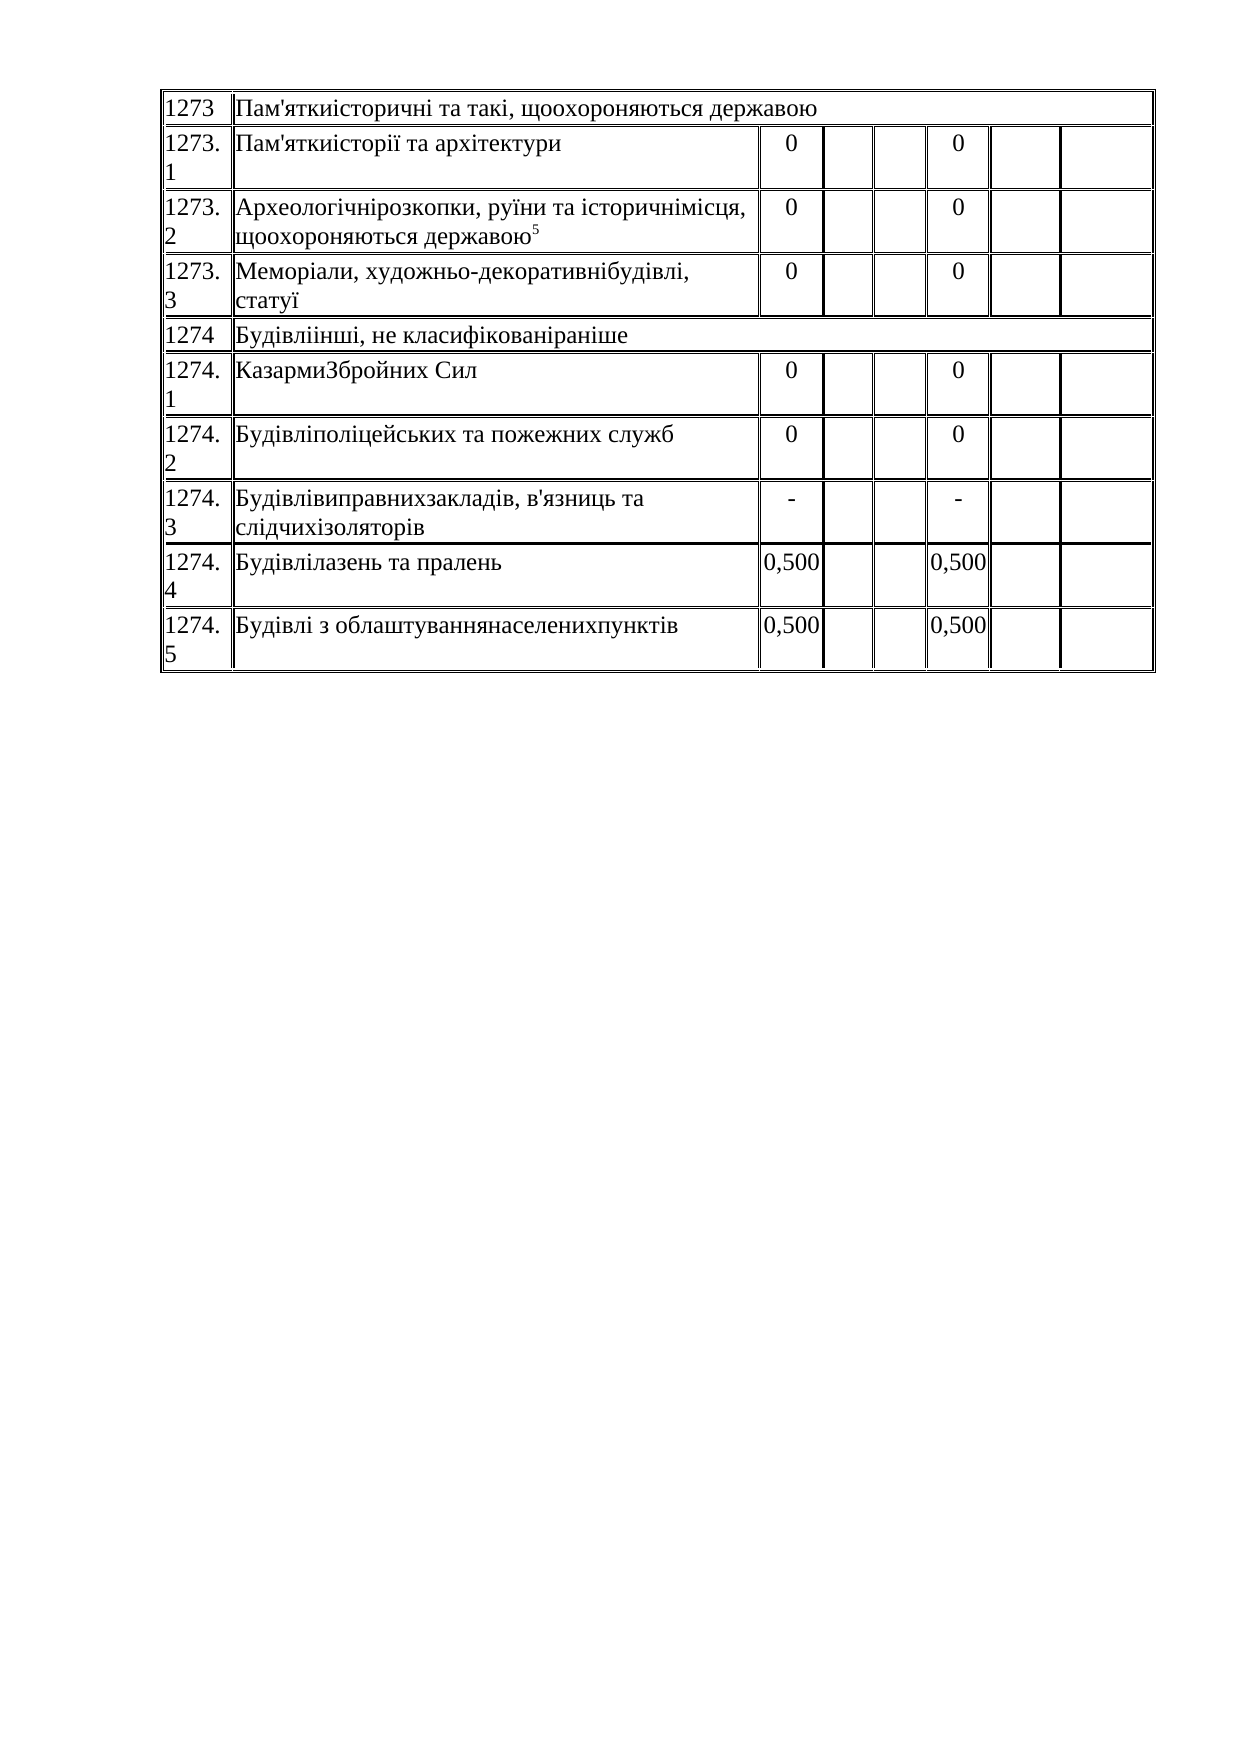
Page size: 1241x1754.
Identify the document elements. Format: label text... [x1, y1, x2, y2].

table_cell 0 [761, 127, 822, 188]
table_cell 0,500 [928, 545, 988, 606]
table_cell 1274 [164, 315, 231, 350]
table_cell [875, 127, 925, 188]
table_cell [1062, 414, 1153, 478]
table_cell 1274.5 [162, 606, 233, 670]
table_cell Пам'яткиісторії та архітектури [235, 127, 758, 188]
table_cell 1273.2 [162, 188, 233, 251]
table_cell 0 [928, 127, 988, 188]
table_cell [992, 191, 1059, 251]
table_cell [823, 609, 874, 670]
table_cell [1060, 124, 1154, 188]
table_cell КазармиЗбройних Сил [235, 354, 758, 414]
table_cell [825, 354, 872, 414]
table_cell 0 [761, 191, 822, 251]
table_cell [875, 354, 925, 414]
table_cell [825, 191, 872, 251]
table_cell [990, 609, 1060, 670]
table_cell [825, 418, 872, 478]
table_cell Меморіали, художньо-декоративнібудівлі, статуї [235, 255, 758, 315]
table_cell 0,500 [761, 545, 822, 606]
table_cell Будівлівиправнихзакладів, в'язниць та слідчихізоляторів [235, 482, 758, 542]
table_cell [825, 482, 872, 542]
table_cell [1062, 478, 1153, 542]
table_cell 0 [928, 255, 988, 315]
table_cell 1274.3 [164, 478, 231, 542]
table_cell 0 [928, 418, 988, 478]
table_cell - [928, 482, 988, 542]
table_cell 0,500 [760, 609, 823, 670]
table_cell [825, 545, 872, 606]
table_cell Будівлілазень та пралень [235, 545, 758, 606]
table_cell [992, 418, 1059, 478]
table_cell [1062, 350, 1153, 414]
table_cell 1273.1 [162, 124, 233, 188]
table_cell - [761, 482, 822, 542]
table_cell 1274.1 [164, 350, 231, 414]
table_cell [825, 127, 872, 188]
table_cell [825, 255, 872, 315]
table_cell [1060, 188, 1154, 251]
table_cell [992, 354, 1059, 414]
table_cell [875, 545, 925, 606]
table_cell 1274.2 [164, 414, 231, 478]
table_cell 1273 [162, 90, 233, 124]
table_cell 1273.3 [164, 251, 231, 315]
table_cell [875, 482, 925, 542]
table_cell 0 [928, 354, 988, 414]
table_cell [875, 418, 925, 478]
table_cell Будівлі з облаштуваннянаселенихпунктів [233, 609, 759, 670]
table_cell Будівліполіцейських та пожежних служб [235, 418, 758, 478]
table_cell [1060, 606, 1154, 670]
table_cell [1062, 251, 1153, 315]
table_cell 0 [761, 418, 822, 478]
table_cell [992, 482, 1059, 542]
table_cell [874, 609, 926, 670]
table_cell 0,500 [926, 606, 990, 670]
table_cell [1062, 542, 1152, 606]
table_cell [992, 255, 1059, 315]
table_cell Археологічнірозкопки, руїни та історичнімісця, щоохороняються державою5 [235, 191, 758, 251]
table_cell 0 [761, 255, 822, 315]
table_cell [992, 545, 1059, 606]
table_cell 0 [761, 354, 822, 414]
table_cell [875, 255, 925, 315]
table_cell [992, 127, 1059, 188]
table_cell 0 [928, 191, 988, 251]
table_cell 1274.4 [164, 542, 231, 606]
table_cell [875, 191, 925, 251]
table_cell Будівліінші, не класифікованіраніше [235, 315, 1153, 350]
table_cell Пам'яткиісторичні та такі, щоохороняються державою [233, 92, 1152, 124]
